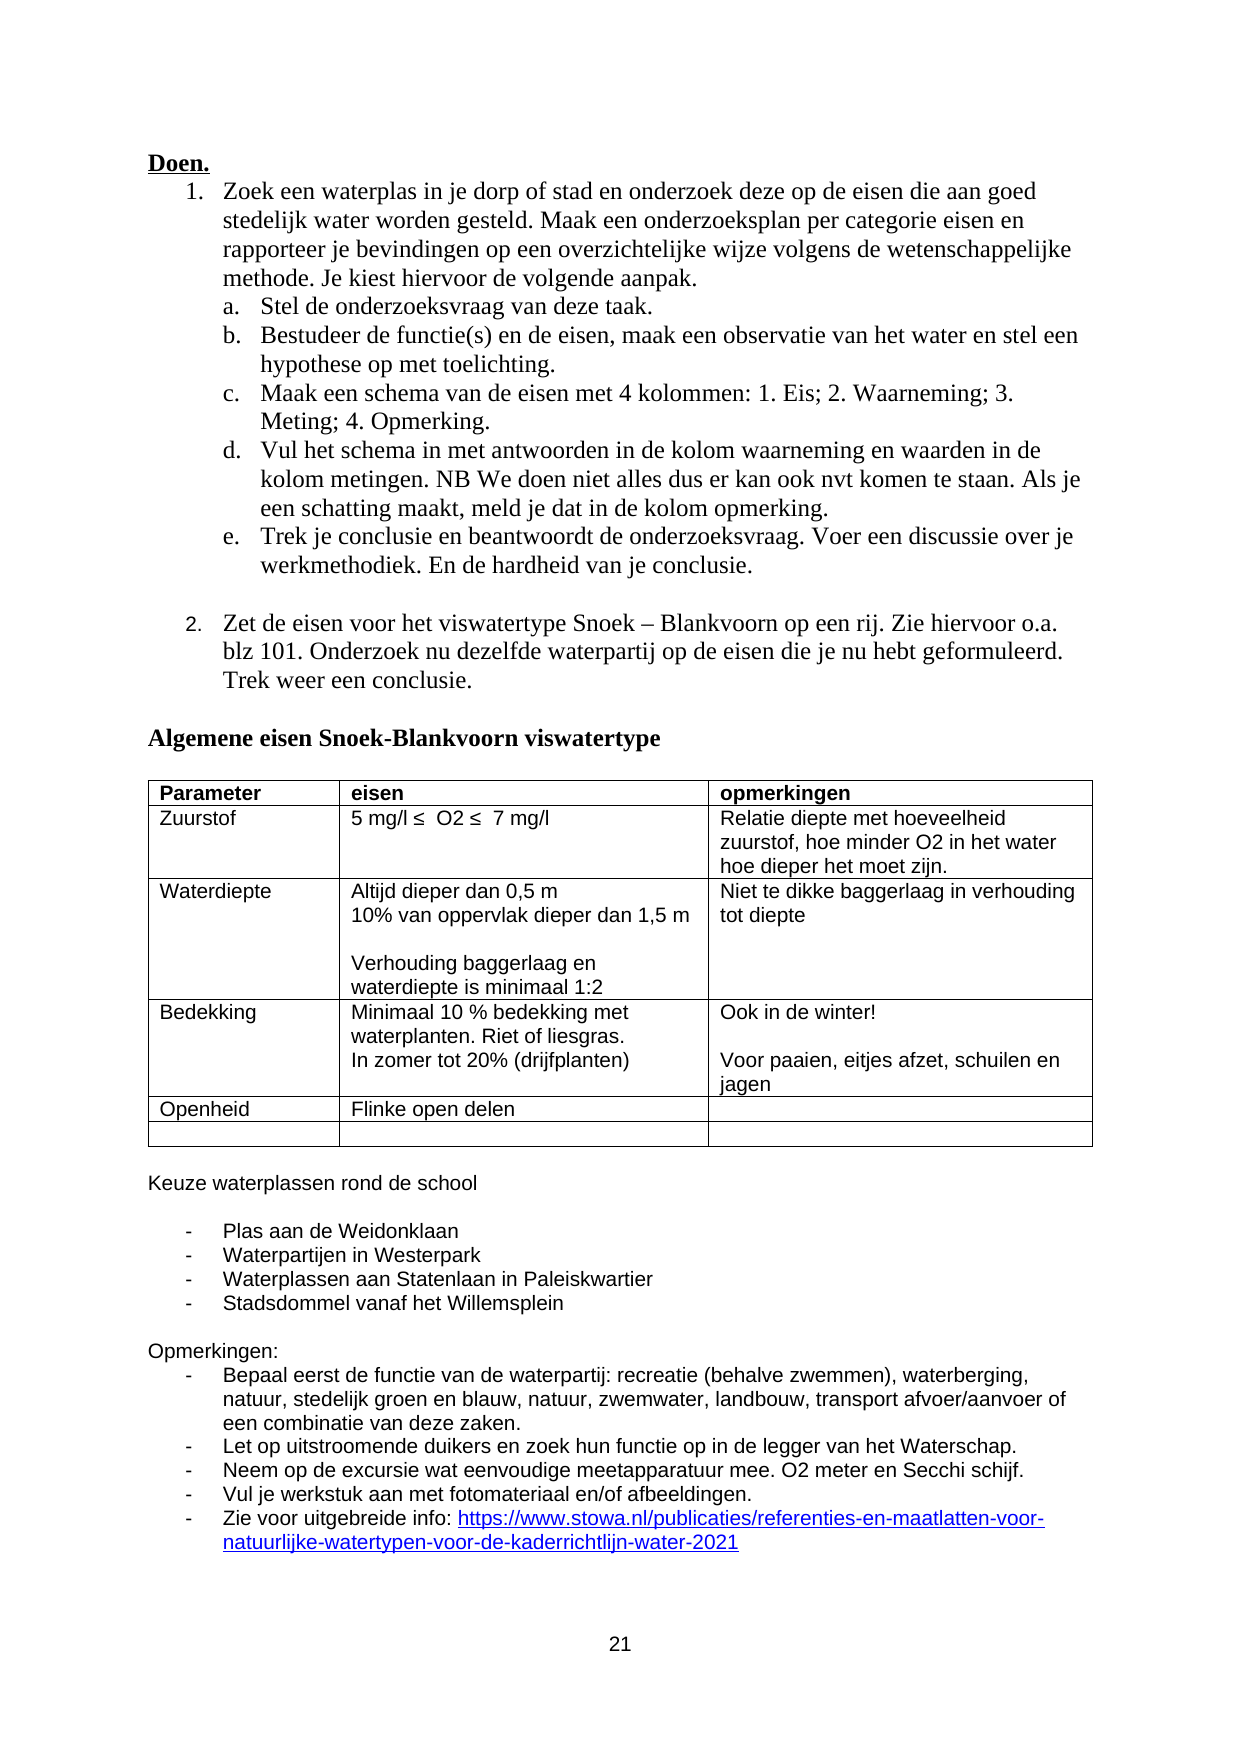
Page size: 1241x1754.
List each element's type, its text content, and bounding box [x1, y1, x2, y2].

text Keuze waterplassen rond de school [148, 1171, 1093, 1195]
list Stel de onderzoeksvraag van deze taak. [223, 291, 1093, 320]
table_cell Minimaal 10 % bedekking met waterplanten. Riet of liesgras. In zomer tot 20% (drijfplanten) [340, 1000, 708, 1096]
table_cell Waterdiepte [149, 879, 339, 999]
table_cell 5 mg/l ≤ O2 ≤ 7 mg/l [340, 806, 708, 878]
list Vul het schema in met antwoorden in de kolom waarneming en waarden in de kolom metingen. NB We doen niet alles dus er kan ook nvt komen te staan. Als je een schatting maakt, meld je dat in de kolom opmerking. [223, 435, 1093, 521]
table_cell Relatie diepte met hoeveelheid zuurstof, hoe minder O2 in het water hoe dieper het moet zijn. [709, 806, 1092, 878]
table_cell Altijd dieper dan 0,5 m 10% van oppervlak dieper dan 1,5 m Verhouding baggerlaag en waterdiepte is minimaal 1:2 [340, 879, 708, 999]
list Bestudeer de functie(s) en de eisen, maak een observatie van het water en stel een hypothese op met toelichting. [223, 320, 1093, 378]
text Doen. [148, 148, 1093, 176]
table_cell Flinke open delen [340, 1097, 708, 1121]
table_cell [149, 1122, 339, 1146]
table_cell Bedekking [149, 1000, 339, 1096]
table_cell Openheid [149, 1097, 339, 1121]
list Zet de eisen voor het viswatertype Snoek – Blankvoorn op een rij. Zie hiervoor o.a. blz 101. Onderzoek nu dezelfde waterpartij op de eisen die je nu hebt geformuleerd. Trek weer een conclusie. [185, 608, 1093, 694]
text Opmerkingen: [148, 1338, 1093, 1362]
list Plas aan de Weidonklaan [185, 1219, 1093, 1243]
list Waterplassen aan Statenlaan in Paleiskwartier [185, 1267, 1093, 1291]
list Zoek een waterplas in je dorp of stad en onderzoek deze op de eisen die aan goed stedelijk water worden gesteld. Maak een onderzoeksplan per categorie eisen en rapporteer je bevindingen op een overzichtelijke wijze volgens de wetenschappelijke methode. Je kiest hiervoor de volgende aanpak. [185, 176, 1093, 291]
text Algemene eisen Snoek-Blankvoorn viswatertype [148, 723, 1093, 751]
table_cell [709, 1122, 1092, 1146]
table_cell [340, 1122, 708, 1146]
list Maak een schema van de eisen met 4 kolommen: 1. Eis; 2. Waarneming; 3. Meting; 4. Opmerking. [223, 378, 1093, 435]
table_cell Niet te dikke baggerlaag in verhouding tot diepte [709, 879, 1092, 999]
list Zie voor uitgebreide info: https://www.stowa.nl/publicaties/referenties-en-maatlatten-voor-natuurlijke-watertypen-voor-de-kaderrichtlijn-water-2021 [185, 1506, 1093, 1554]
table_cell Zuurstof [149, 806, 339, 878]
list Waterpartijen in Westerpark [185, 1243, 1093, 1267]
table_cell [709, 1097, 1092, 1121]
table_header opmerkingen [709, 781, 1092, 805]
list Neem op de excursie wat eenvoudige meetapparatuur mee. O2 meter en Secchi schijf. [185, 1458, 1093, 1482]
list Let op uitstroomende duikers en zoek hun functie op in de legger van het Waterschap. [185, 1434, 1093, 1458]
list Trek je conclusie en beantwoordt de onderzoeksvraag. Voer een discussie over je werkmethodiek. En de hardheid van je conclusie. [223, 521, 1093, 579]
table_header Parameter [149, 781, 339, 805]
list Stadsdommel vanaf het Willemsplein [185, 1291, 1093, 1314]
list Bepaal eerst de functie van de waterpartij: recreatie (behalve zwemmen), waterberging, natuur, stedelijk groen en blauw, natuur, zwemwater, landbouw, transport afvoer/aanvoer of een combinatie van deze zaken. [185, 1362, 1093, 1434]
list Vul je werkstuk aan met fotomateriaal en/of afbeeldingen. [185, 1482, 1093, 1506]
table_cell Ook in de winter! Voor paaien, eitjes afzet, schuilen en jagen [709, 1000, 1092, 1096]
table_header eisen [340, 781, 708, 805]
